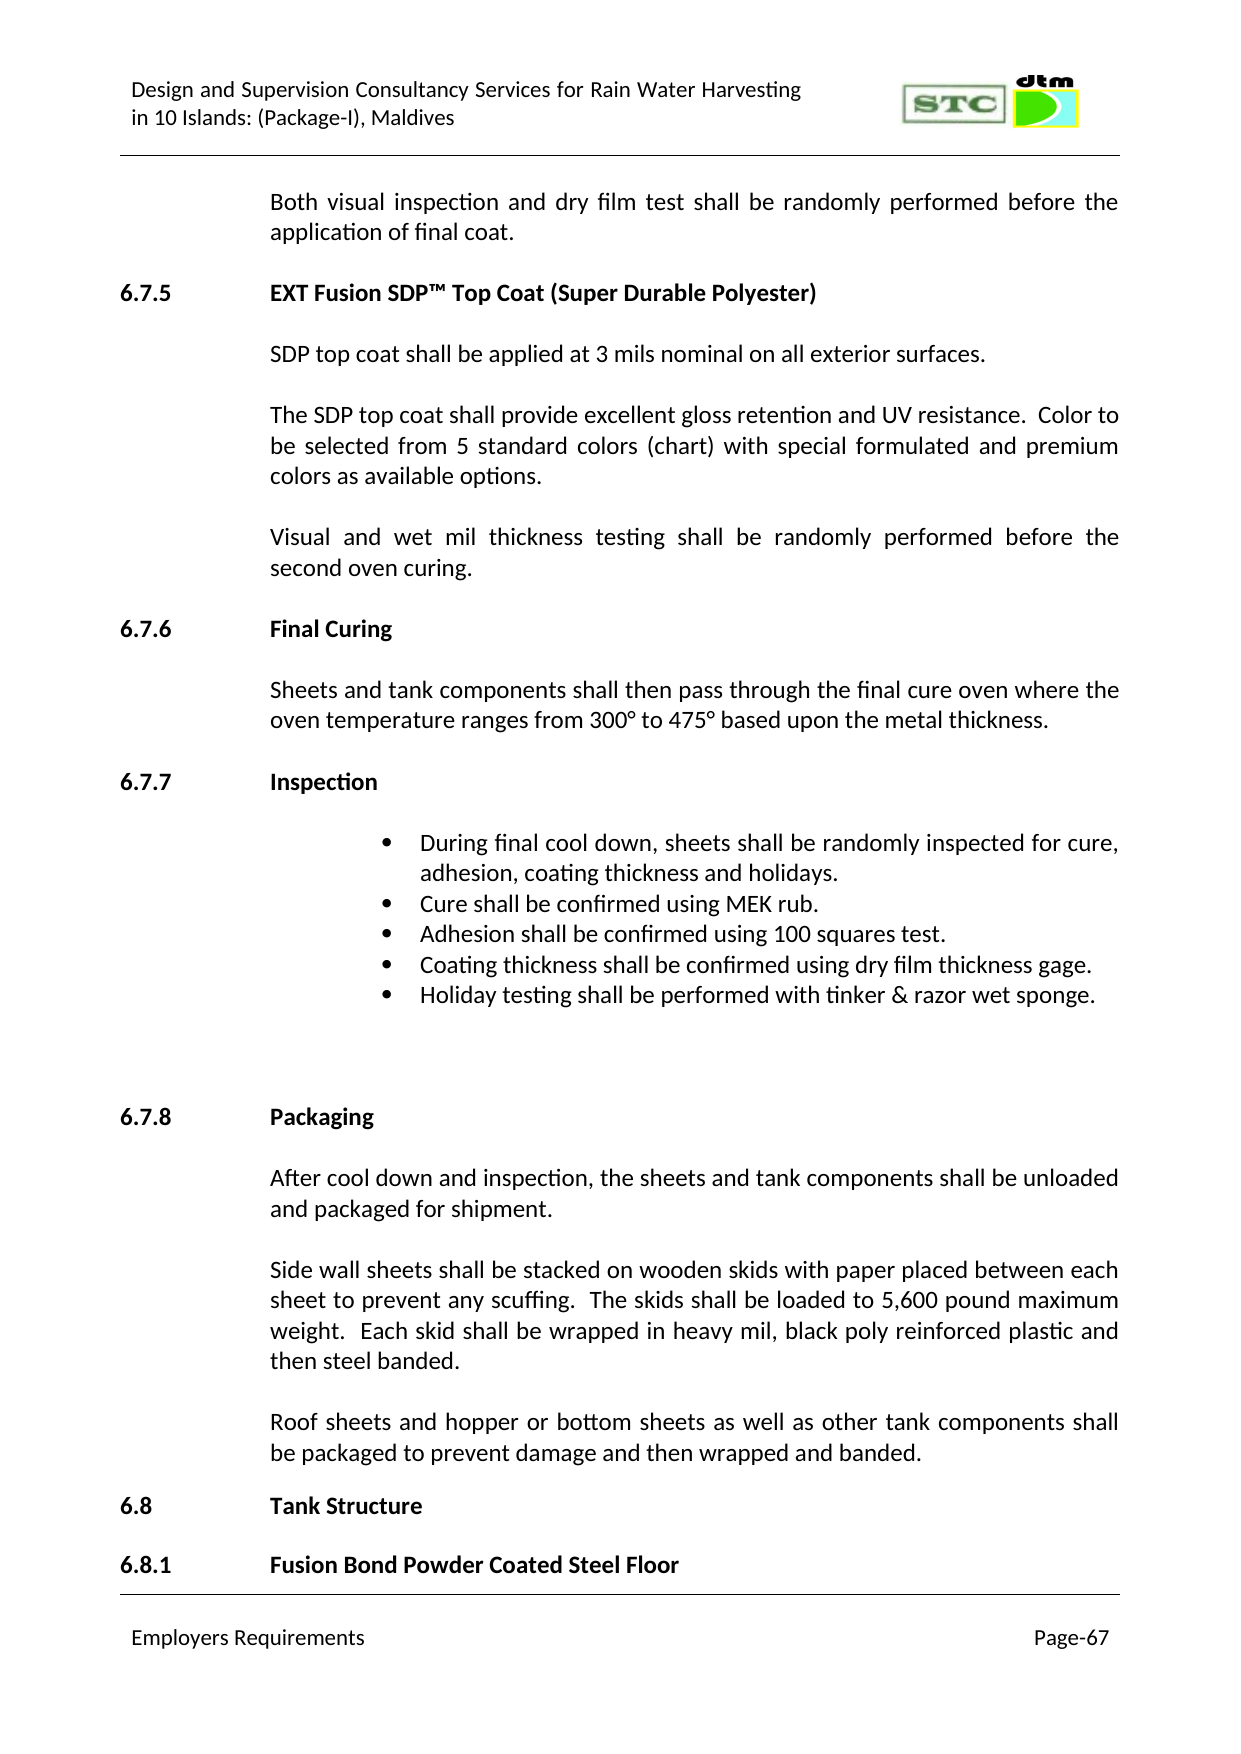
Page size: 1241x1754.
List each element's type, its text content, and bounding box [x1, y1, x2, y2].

text Both visual inspection and dry film test shall be randomly performed before the application of final coat. [270, 186, 1120, 247]
list EXT Fusion SDP™ Top Coat (Super Durable Polyester) [120, 277, 1120, 308]
list Final Curing [120, 613, 1120, 643]
picture [899, 75, 1079, 129]
list During final cool down, sheets shall be randomly inspected for cure, adhesion, coating thickness and holidays. [382, 827, 1120, 888]
subtitle Tank Structure [120, 1491, 1120, 1521]
text The SDP top coat shall provide excellent gloss retention and UV resistance. Color to be selected from 5 standard colors (chart) with special formulated and premium colors as available options. [270, 399, 1120, 491]
text After cool down and inspection, the sheets and tank components shall be unloaded and packaged for shipment. [270, 1162, 1120, 1223]
text Side wall sheets shall be stacked on wooden skids with paper placed between each sheet to prevent any scuffing. The skids shall be loaded to 5,600 pound maximum weight. Each skid shall be wrapped in heavy mil, black poly reinforced plastic and then steel banded. [270, 1254, 1120, 1376]
text Sheets and tank components shall then pass through the final cure oven where the oven temperature ranges from 300° to 475° based upon the metal thickness. [270, 674, 1120, 735]
list Cure shall be confirmed using MEK rub. [382, 888, 1120, 918]
text SDP top coat shall be applied at 3 mils nominal on all exterior surfaces. [195, 338, 1120, 369]
text Visual and wet mil thickness testing shall be randomly performed before the second oven curing. [270, 521, 1120, 582]
list Holiday testing shall be performed with tinker & razor wet sponge. [382, 979, 1120, 1010]
list Fusion Bond Powder Coated Steel Floor [120, 1549, 1120, 1579]
list Adhesion shall be confirmed using 100 squares test. [382, 918, 1120, 949]
list Inspection [120, 766, 1120, 796]
text Roof sheets and hopper or bottom sheets as well as other tank components shall be packaged to prevent damage and then wrapped and banded. [270, 1407, 1120, 1468]
list Coating thickness shall be confirmed using dry film thickness gage. [382, 949, 1120, 979]
list Packaging [120, 1101, 1120, 1132]
